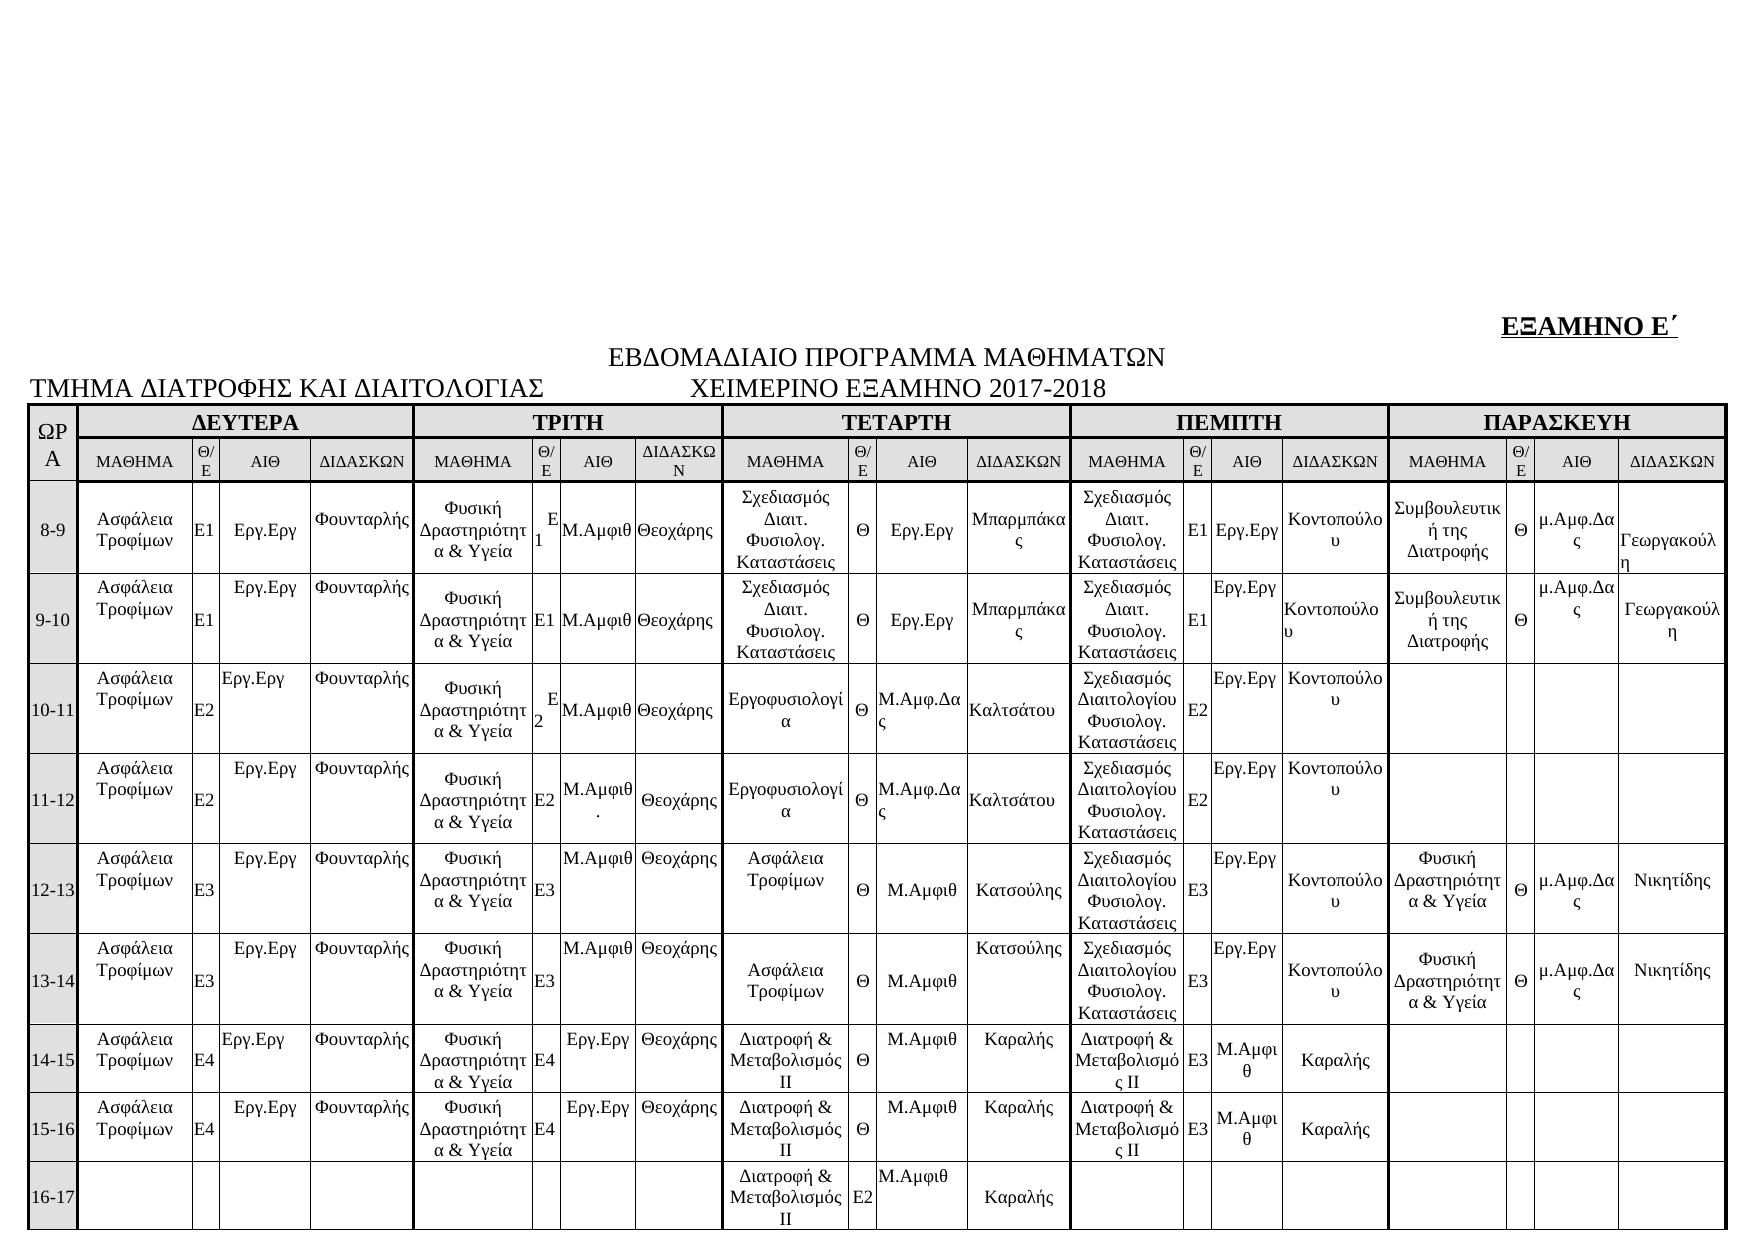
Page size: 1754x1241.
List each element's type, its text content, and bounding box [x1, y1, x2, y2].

table_cell [1390, 1093, 1506, 1161]
table_cell Ε3 [1184, 934, 1211, 1023]
table_cell Εργ.Εργ [1212, 754, 1282, 843]
table_cell [1535, 1093, 1618, 1161]
table_cell Εργ.Εργ [561, 1025, 635, 1092]
table_cell Ε4 [193, 1093, 219, 1161]
table_cell Θ [849, 1025, 876, 1092]
table_cell Μ.Αμφιθ [877, 934, 967, 1023]
table_cell [311, 1162, 412, 1229]
table_cell Ε4 [533, 1025, 560, 1092]
table_cell [1619, 1162, 1724, 1229]
table_cell Ε1 [193, 483, 219, 572]
table_cell Κοντοπούλου [1283, 664, 1387, 753]
table_cell Ε2 [193, 754, 219, 843]
table_cell Εργ.Εργ [220, 1025, 310, 1092]
table_cell Μ.Αμφ.Δας [877, 754, 967, 843]
table_cell Θ/Ε [1507, 439, 1534, 480]
table_cell Σχεδιασμός Διαιτ. Φυσιολογ. Καταστάσεις [1072, 483, 1183, 572]
table_cell Κοντοπούλου [1283, 934, 1387, 1023]
table_cell Ασφάλεια Τροφίμων [79, 483, 192, 572]
table_cell [220, 1162, 310, 1229]
table_cell [561, 1162, 635, 1229]
table_cell Φουνταρλής [311, 574, 412, 663]
table_cell Θ [849, 1093, 876, 1161]
table_cell Μπαρμπάκας [968, 483, 1069, 572]
table_cell [1072, 1162, 1183, 1229]
table_cell ΑΙΘ [1535, 439, 1618, 480]
table_cell ΑΙΘ [561, 439, 635, 480]
table_cell Συμβουλευτική της Διατροφής [1390, 574, 1506, 663]
table_cell Ε1 [193, 574, 219, 663]
table_cell 9-10 [30, 574, 76, 663]
table_cell Μ.Αμφιθ [1212, 1025, 1282, 1092]
table_cell Μ.Αμφιθ. [561, 754, 635, 843]
table_cell Σχεδιασμός Διαιτολογίου Φυσιολογ. Καταστάσεις [1072, 664, 1183, 753]
table_cell Φυσική Δραστηριότητα & Υγεία [415, 844, 532, 933]
table_cell Θ/Ε [1184, 439, 1211, 480]
table_cell Μ.Αμφιθ [561, 483, 635, 572]
table_header ΠΑΡΑΣΚΕΥΗ [1390, 406, 1724, 436]
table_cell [724, 1162, 848, 1229]
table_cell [724, 1093, 848, 1161]
table_cell Εργ.Εργ [1212, 483, 1282, 572]
table_cell Κοντοπούλου [1283, 844, 1387, 933]
table_cell Καραλής [968, 1162, 1069, 1229]
table_cell [1507, 1162, 1534, 1229]
table_cell Εργ.Εργ [220, 664, 310, 753]
table_cell Εργ.Εργ [220, 754, 310, 843]
table_cell Φουνταρλής [311, 754, 412, 843]
table_cell Θεοχάρης [636, 844, 721, 933]
table_cell [1535, 1162, 1618, 1229]
table_cell Κατσούλης [968, 934, 1069, 1023]
table_cell [1535, 664, 1618, 753]
table_cell Θ [849, 844, 876, 933]
table_cell [1390, 664, 1506, 753]
table_cell [415, 1162, 532, 1229]
table_cell Ασφάλεια Τροφίμων [79, 844, 192, 933]
table_cell ΜΑΘΗΜΑ [1390, 439, 1506, 480]
table_cell 10-11 [30, 664, 76, 753]
table_cell [1535, 1025, 1618, 1092]
table_cell Θεοχάρης [636, 1025, 721, 1092]
table_cell Ασφάλεια Τροφίμων [79, 754, 192, 843]
table_cell Ε2 [1184, 754, 1211, 843]
table_cell [1619, 1093, 1724, 1161]
table_cell Ασφάλεια Τροφίμων [79, 664, 192, 753]
table_cell ΜΑΘΗΜΑ [79, 439, 192, 480]
table_cell Φυσική Δραστηριότητα & Υγεία [415, 934, 532, 1023]
table_cell Θ [849, 664, 876, 753]
table_cell Φυσική Δραστηριότητα & Υγεία [415, 664, 532, 753]
table_cell Ασφάλεια Τροφίμων [79, 1025, 192, 1092]
table_cell Σχεδιασμός Διαιτολογίου Φυσιολογ. Καταστάσεις [1072, 934, 1183, 1023]
table_cell Εργοφυσιολογία [724, 664, 848, 753]
table_cell Κοντοπούλου [1283, 483, 1387, 572]
table_cell Ε3 [533, 844, 560, 933]
table_cell Διατροφή & Μεταβολισμός ΙΙ [724, 1025, 848, 1092]
table_cell Θεοχάρης [636, 574, 721, 663]
table_cell Καλτσάτου [968, 754, 1069, 843]
table_cell Διατροφή & Μεταβολισμός ΙΙ [1072, 1025, 1183, 1092]
table_cell Νικητίδης [1619, 844, 1724, 933]
table_cell Σχεδιασμός Διαιτολογίου Φυσιολογ. Καταστάσεις [1072, 844, 1183, 933]
text ΤΜΗΜΑ ΔΙΑΤΡΟΦΗΣ ΚΑΙ ΔΙΑΙΤΟΛΟΓΙΑΣ ΧΕΙΜΕΡΙΝΟ ΕΞΑΜΗΝΟ 2017-2018 [29, 372, 1724, 403]
table_cell Ε3 [533, 934, 560, 1023]
table_cell Εργ.Εργ [220, 483, 310, 572]
table_cell μ.Αμφ.Δας [1535, 934, 1618, 1023]
table_cell ΑΙΘ [220, 439, 310, 480]
table_cell Ε1 [1184, 483, 1211, 572]
table_cell Μ.Αμφιθ [561, 844, 635, 933]
table_cell Φυσική Δραστηριότητα & Υγεία [415, 1025, 532, 1092]
table_cell Ε2 [849, 1162, 876, 1229]
table_cell Θεοχάρης [636, 754, 721, 843]
table_cell Εργ.Εργ [1212, 934, 1282, 1023]
table_cell Φυσική Δραστηριότητα & Υγεία [415, 574, 532, 663]
table_cell Ασφάλεια Τροφίμων [79, 1093, 192, 1161]
table_cell ΔΙΔΑΣΚΩΝ [311, 439, 412, 480]
table_cell Διατροφή & Μεταβολισμός ΙΙ [1072, 1093, 1183, 1161]
table_cell [533, 1162, 560, 1229]
table_cell Εργ.Εργ [877, 574, 967, 663]
table_cell ΜΑΘΗΜΑ [724, 439, 848, 480]
table_cell [1390, 1025, 1506, 1092]
table_cell Μ.Αμφιθ [877, 1093, 967, 1161]
table_cell Θεοχάρης [636, 483, 721, 572]
table_cell Εργ.Εργ [220, 1093, 310, 1161]
table_cell 11-12 [30, 754, 76, 843]
table_cell Φυσική Δραστηριότητα & Υγεία [1390, 934, 1506, 1023]
table_cell [1283, 1162, 1387, 1229]
table_cell Ε1 [533, 483, 560, 572]
table_cell 13-14 [30, 934, 76, 1023]
table_cell 8-9 [30, 481, 76, 572]
table_cell [1507, 664, 1534, 753]
table_cell Ε2 [533, 754, 560, 843]
table_cell Φυσική Δραστηριότητα & Υγεία [1390, 844, 1506, 933]
table_header ΩΡΑ [30, 406, 76, 480]
table_header ΤΕΤΑΡΤΗ [724, 406, 1069, 436]
table_cell [1184, 1162, 1211, 1229]
table_cell Εργ.Εργ [220, 934, 310, 1023]
table_cell [1619, 664, 1724, 753]
table_cell [1390, 754, 1506, 843]
table_cell [79, 1162, 192, 1229]
table_cell [1507, 1093, 1534, 1161]
table_cell Θ [1507, 483, 1534, 572]
table_cell Κοντοπούλου [1283, 754, 1387, 843]
table_cell Σχεδιασμός Διαιτ. Φυσιολογ. Καταστάσεις [724, 574, 848, 663]
table_cell Μπαρμπάκας [968, 574, 1069, 663]
table_cell Θ/Ε [193, 439, 219, 480]
table_cell Νικητίδης [1619, 934, 1724, 1023]
table_cell Ε3 [193, 844, 219, 933]
table_cell [1507, 1025, 1534, 1092]
table_cell Θ/Ε [849, 439, 876, 480]
table_cell Θ [849, 574, 876, 663]
table_cell Ε1 [533, 574, 560, 663]
table_cell Εργ.Εργ [877, 483, 967, 572]
table_cell 16-17 [30, 1162, 76, 1229]
table_cell Κοντοπούλου [1283, 574, 1387, 663]
table_cell Φυσική Δραστηριότητα & Υγεία [415, 754, 532, 843]
table_cell Θ [849, 934, 876, 1023]
table_cell Σχεδιασμός Διαιτ. Φυσιολογ. Καταστάσεις [724, 483, 848, 572]
table_cell Ε3 [1184, 1025, 1211, 1092]
table_cell Συμβουλευτική της Διατροφής [1390, 483, 1506, 572]
table_cell Φουνταρλής [311, 934, 412, 1023]
table_cell [1535, 754, 1618, 843]
table_cell Φυσική Δραστηριότητα & Υγεία [415, 483, 532, 572]
table_cell Ασφάλεια Τροφίμων [724, 934, 848, 1023]
table_cell Φουνταρλής [311, 844, 412, 933]
text ΕΒΔΟΜΑΔΙΑΙΟ ΠΡΟΓΡΑΜΜΑ ΜΑΘΗΜΑΤΩΝ [29, 341, 1724, 372]
table_cell Μ.Αμφιθ [877, 844, 967, 933]
table_cell Ε2 [1184, 664, 1211, 753]
table_cell ΑΙΘ [1212, 439, 1282, 480]
table_cell [1619, 1025, 1724, 1092]
table_cell Καλτσάτου [968, 664, 1069, 753]
table_cell [1212, 1162, 1282, 1229]
table_cell Ε1 [1184, 574, 1211, 663]
table_cell 12-13 [30, 844, 76, 933]
table_cell Καραλής [1283, 1093, 1387, 1161]
table_cell 14-15 [30, 1025, 76, 1092]
table_cell Καραλής [968, 1093, 1069, 1161]
table_cell [193, 1162, 219, 1229]
table_cell Θ [1507, 934, 1534, 1023]
table_cell Εργ.Εργ [561, 1093, 635, 1161]
table_header ΤΡΙΤΗ [415, 406, 721, 436]
table_cell ΑΙΘ [877, 439, 967, 480]
table_cell Θεοχάρης [636, 934, 721, 1023]
table_cell Ε2 [193, 664, 219, 753]
table_cell Φουνταρλής [311, 664, 412, 753]
table_cell 15-16 [30, 1093, 76, 1161]
table_cell [1619, 754, 1724, 843]
table_cell Ε3 [1184, 844, 1211, 933]
table_header ΠΕΜΠΤΗ [1072, 406, 1387, 436]
table_cell Καραλής [968, 1025, 1069, 1092]
table_cell Καραλής [1283, 1025, 1387, 1092]
table_header ΔΕΥΤΕΡΑ [79, 406, 412, 436]
table_cell Ε3 [193, 934, 219, 1023]
table_cell Μ.Αμφιθ [561, 664, 635, 753]
table_cell μ.Αμφ.Δας [1535, 844, 1618, 933]
table_cell Σχεδιασμός Διαιτ. Φυσιολογ. Καταστάσεις [1072, 574, 1183, 663]
table_cell [1390, 1162, 1506, 1229]
table_cell Μ.Αμφιθ [1212, 1093, 1282, 1161]
table_cell Μ.Αμφ.Δας [877, 664, 967, 753]
table_cell Γεωργακούλη [1619, 483, 1724, 572]
table_cell Φουνταρλής [311, 1093, 412, 1161]
table_cell Θ [1507, 574, 1534, 663]
table_cell Εργ.Εργ [220, 574, 310, 663]
table_cell μ.Αμφ.Δας [1535, 483, 1618, 572]
table_cell Γεωργακούλη [1619, 574, 1724, 663]
table_cell Ε2 [533, 664, 560, 753]
table_cell Μ.Αμφιθ [877, 1162, 967, 1229]
table_cell μ.Αμφ.Δας [1535, 574, 1618, 663]
table_cell Σχεδιασμός Διαιτολογίου Φυσιολογ. Καταστάσεις [1072, 754, 1183, 843]
table_cell ΔΙΔΑΣΚΩΝ [636, 439, 721, 480]
table_cell Θ [849, 483, 876, 572]
table_cell Ε3 [1184, 1093, 1211, 1161]
table_cell Ε4 [193, 1025, 219, 1092]
table_cell Μ.Αμφιθ [561, 934, 635, 1023]
table_cell Μ.Αμφιθ [877, 1025, 967, 1092]
table_cell Φουνταρλής [311, 1025, 412, 1092]
table_cell Ε4 [533, 1093, 560, 1161]
table_cell Φουνταρλής [311, 483, 412, 572]
table_cell Εργ.Εργ [220, 844, 310, 933]
table_cell Εργ.Εργ [1212, 844, 1282, 933]
table_cell Εργοφυσιολογία [724, 754, 848, 843]
text ΕΞΑΜΗΝΟ Ε΄ [29, 310, 1724, 341]
table_cell Ασφάλεια Τροφίμων [724, 844, 848, 933]
table_cell Θεοχάρης [636, 1093, 721, 1161]
table_cell ΔΙΔΑΣΚΩΝ [968, 439, 1069, 480]
table_cell Μ.Αμφιθ [561, 574, 635, 663]
table_cell Θεοχάρης [636, 664, 721, 753]
table_cell Φυσική Δραστηριότητα & Υγεία [415, 1093, 532, 1161]
table_cell Ασφάλεια Τροφίμων [79, 934, 192, 1023]
table_cell Κατσούλης [968, 844, 1069, 933]
table_cell [1507, 754, 1534, 843]
table_cell ΜΑΘΗΜΑ [1072, 439, 1183, 480]
table_cell ΔΙΔΑΣΚΩΝ [1283, 439, 1387, 480]
table_cell [636, 1162, 721, 1229]
table_cell Θ [849, 754, 876, 843]
table_cell Θ/Ε [533, 439, 560, 480]
table_cell ΜΑΘΗΜΑ [415, 439, 532, 480]
table_cell Εργ.Εργ [1212, 574, 1282, 663]
table_cell Θ [1507, 844, 1534, 933]
table_cell ΔΙΔΑΣΚΩΝ [1619, 439, 1724, 480]
table_cell Ασφάλεια Τροφίμων [79, 574, 192, 663]
table_cell Εργ.Εργ [1212, 664, 1282, 753]
